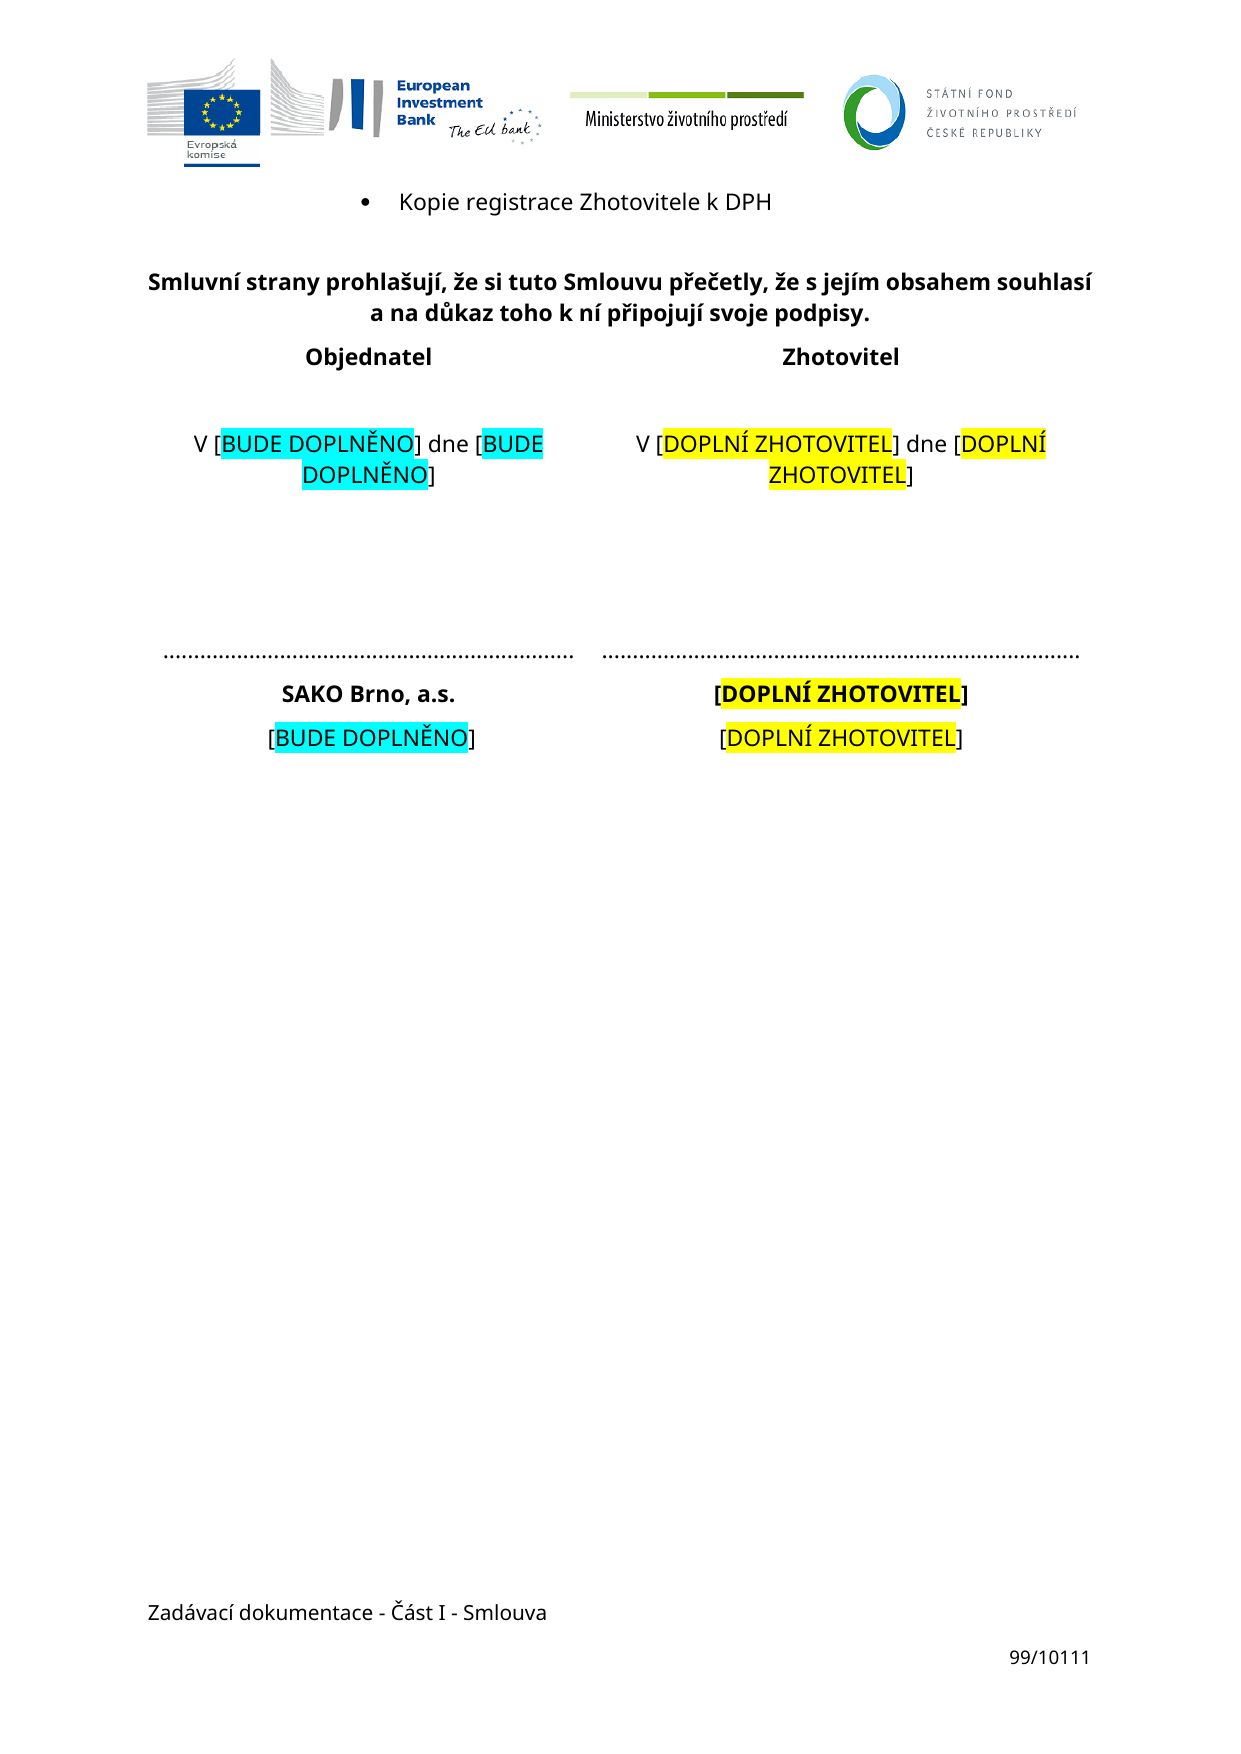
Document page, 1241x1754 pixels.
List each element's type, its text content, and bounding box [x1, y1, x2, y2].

list Kopie registrace Zhotovitele k DPH [361, 186, 1093, 217]
table_cell ................................................................... SAKO Brno, a.s. [BUDE DOPLNĚNO] [148, 634, 589, 765]
text Smluvní strany prohlašují, že si tuto Smlouvu přečetly, že s jejím obsahem souhlasí a na důkaz toho k ní připojují svoje podpisy. [148, 265, 1093, 328]
table_header Objednatel V [BUDE DOPLNĚNO] dne [BUDE DOPLNĚNO] [148, 340, 589, 634]
table_cell .............................................................................. [DOPLNÍ ZHOTOVITEL] [DOPLNÍ ZHOTOVITEL] [589, 634, 1093, 765]
picture [147, 55, 1092, 167]
table_header Zhotovitel V [DOPLNÍ ZHOTOVITEL] dne [DOPLNÍ ZHOTOVITEL] [589, 340, 1093, 634]
